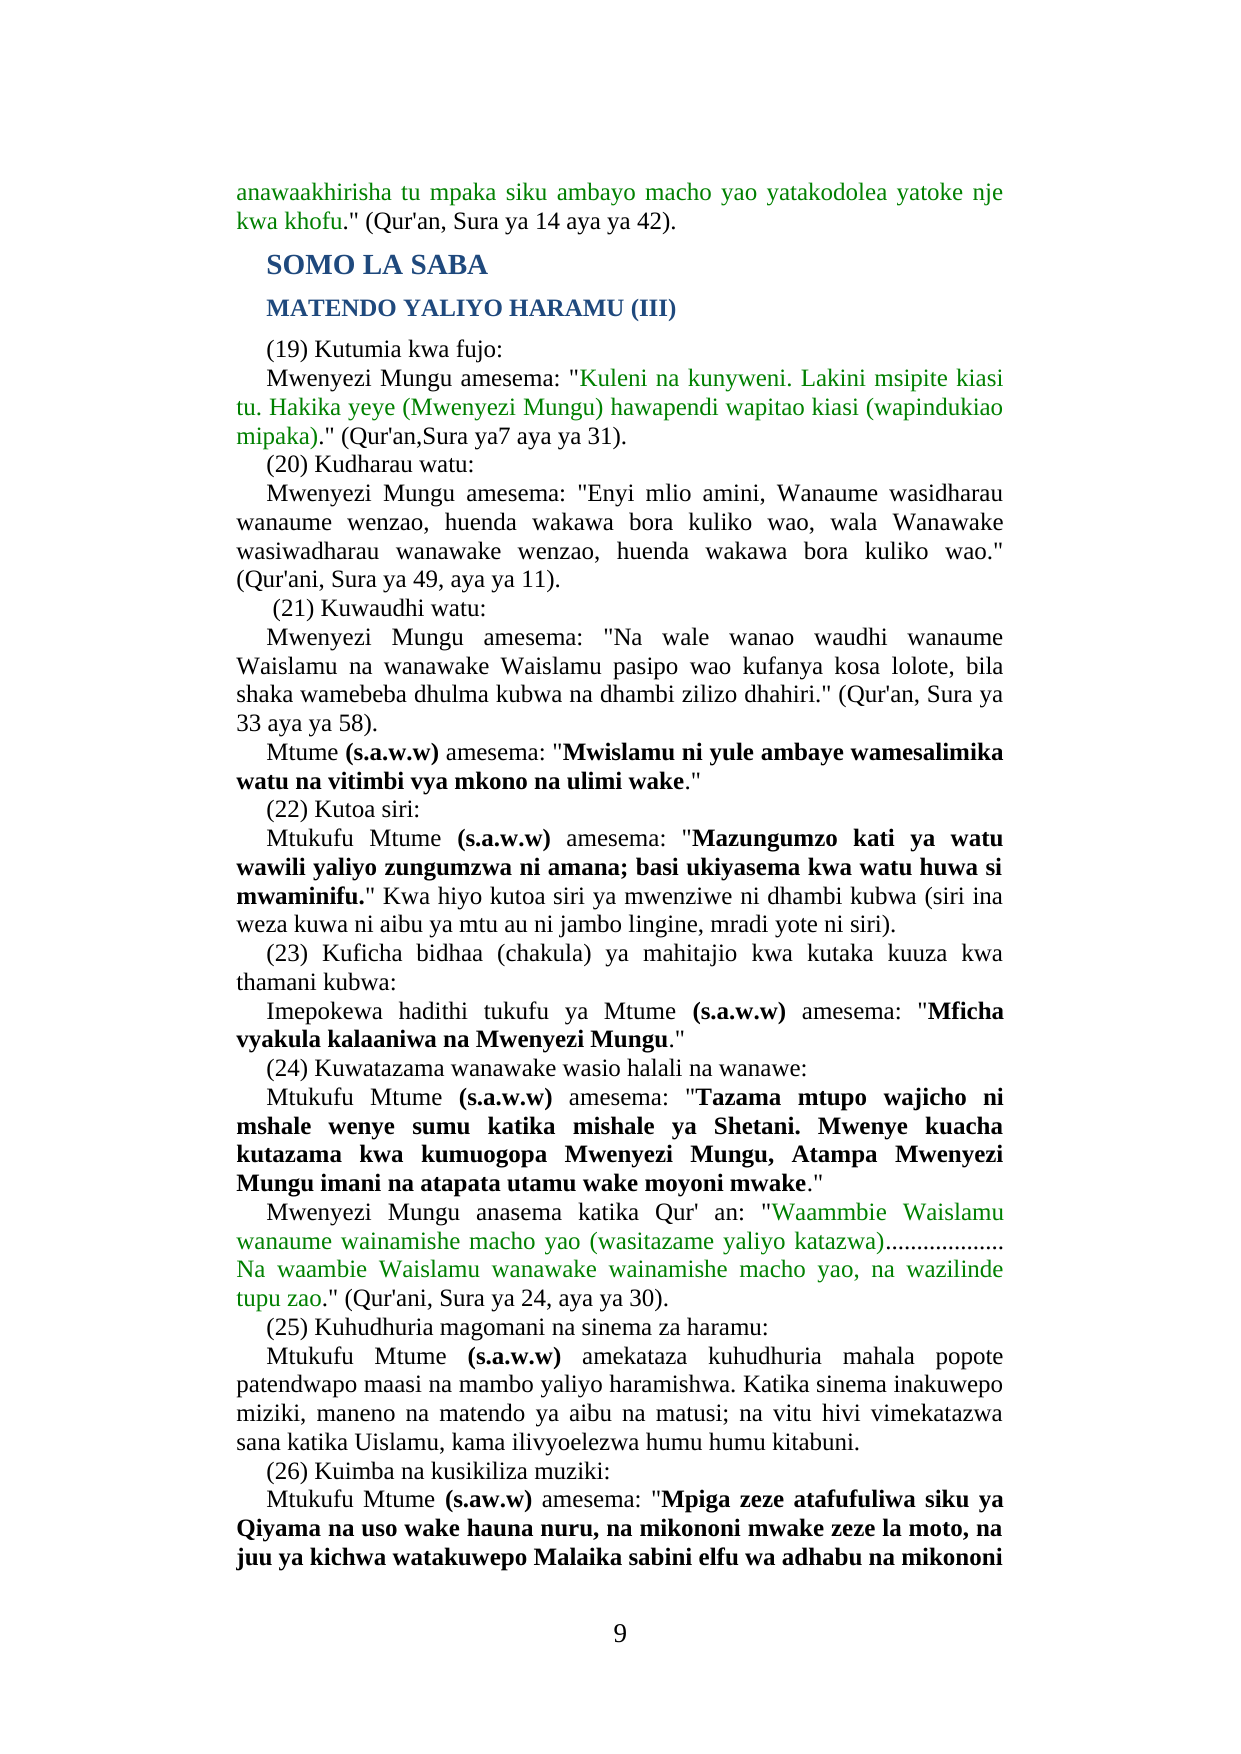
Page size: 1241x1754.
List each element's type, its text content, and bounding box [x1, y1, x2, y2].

text Mtume (s.a.w.w) amesema: "Mwislamu ni yule ambaye wamesalimika watu na vitimbi vya mkono na ulimi wake." [236, 737, 1004, 794]
text (20) Kudharau watu: [236, 449, 1004, 478]
text Imepokewa hadithi tukufu ya Mtume (s.a.w.w) amesema: "Mficha vyakula kalaaniwa na Mwenyezi Mungu." [236, 996, 1004, 1053]
text (26) Kuimba na kusikiliza muziki: [236, 1456, 1004, 1484]
text Mtukufu Mtume (s.a.w.w) amekataza kuhudhuria mahala popote patendwapo maasi na mambo yaliyo haramishwa. Katika sinema inakuwepo miziki, maneno na matendo ya aibu na matusi; na vitu hivi vimekatazwa sana katika Uislamu, kama ilivyoelezwa humu humu kitabuni. [236, 1341, 1004, 1456]
text Mwenyezi Mungu amesema: "Kuleni na kunyweni. Lakini msipite kiasi tu. Hakika yeye (Mwenyezi Mungu) hawapendi wapitao kiasi (wapindukiao mipaka)." (Qur'an,Sura ya7 aya ya 31). [236, 363, 1004, 449]
text Mwenyezi Mungu anasema katika Qur' an: "Waammbie Waislamu wanaume wainamishe macho yao (wasitazame yaliyo katazwa)................... Na waambie Waislamu wanawake wainamishe macho yao, na wazilinde tupu zao." (Qur'ani, Sura ya 24, aya ya 30). [236, 1197, 1004, 1312]
text (22) Kutoa siri: [236, 794, 1004, 823]
text (25) Kuhudhuria magomani na sinema za haramu: [236, 1312, 1004, 1341]
subtitle MATENDO YALIYO HARAMU (III) [236, 293, 1004, 322]
text (19) Kutumia kwa fujo: [236, 334, 1004, 363]
subtitle SOMO LA SABA [236, 247, 1004, 281]
text Mtukufu Mtume (s.a.w.w) amesema: "Mazungumzo kati ya watu wawili yaliyo zungumzwa ni amana; basi ukiyasema kwa watu huwa si mwaminifu." Kwa hiyo kutoa siri ya mwenziwe ni dhambi kubwa (siri ina weza kuwa ni aibu ya mtu au ni jambo lingine, mradi yote ni siri). [236, 823, 1004, 938]
text (23) Kuficha bidhaa (chakula) ya mahitajio kwa kutaka kuuza kwa thamani kubwa: [236, 938, 1004, 996]
text Mtukufu Mtume (s.a.w.w) amesema: "Tazama mtupo wajicho ni mshale wenye sumu katika mishale ya Shetani. Mwenye kuacha kutazama kwa kumuogopa Mwenyezi Mungu, Atampa Mwenyezi Mungu imani na atapata utamu wake moyoni mwake." [236, 1082, 1004, 1197]
text (24) Kuwatazama wanawake wasio halali na wanawe: [236, 1053, 1004, 1082]
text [236, 1484, 1004, 1571]
text (21) Kuwaudhi watu: [236, 593, 1004, 622]
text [236, 177, 1004, 235]
text Mwenyezi Mungu amesema: "Enyi mlio amini, Wanaume wasidharau wanaume wenzao, huenda wakawa bora kuliko wao, wala Wanawake wasiwadharau wanawake wenzao, huenda wakawa bora kuliko wao." (Qur'ani, Sura ya 49, aya ya 11). [236, 478, 1004, 593]
text Mwenyezi Mungu amesema: "Na wale wanao waudhi wanaume Waislamu na wanawake Waislamu pasipo wao kufanya kosa lolote, bila shaka wamebeba dhulma kubwa na dhambi zilizo dhahiri." (Qur'an, Sura ya 33 aya ya 58). [236, 622, 1004, 737]
